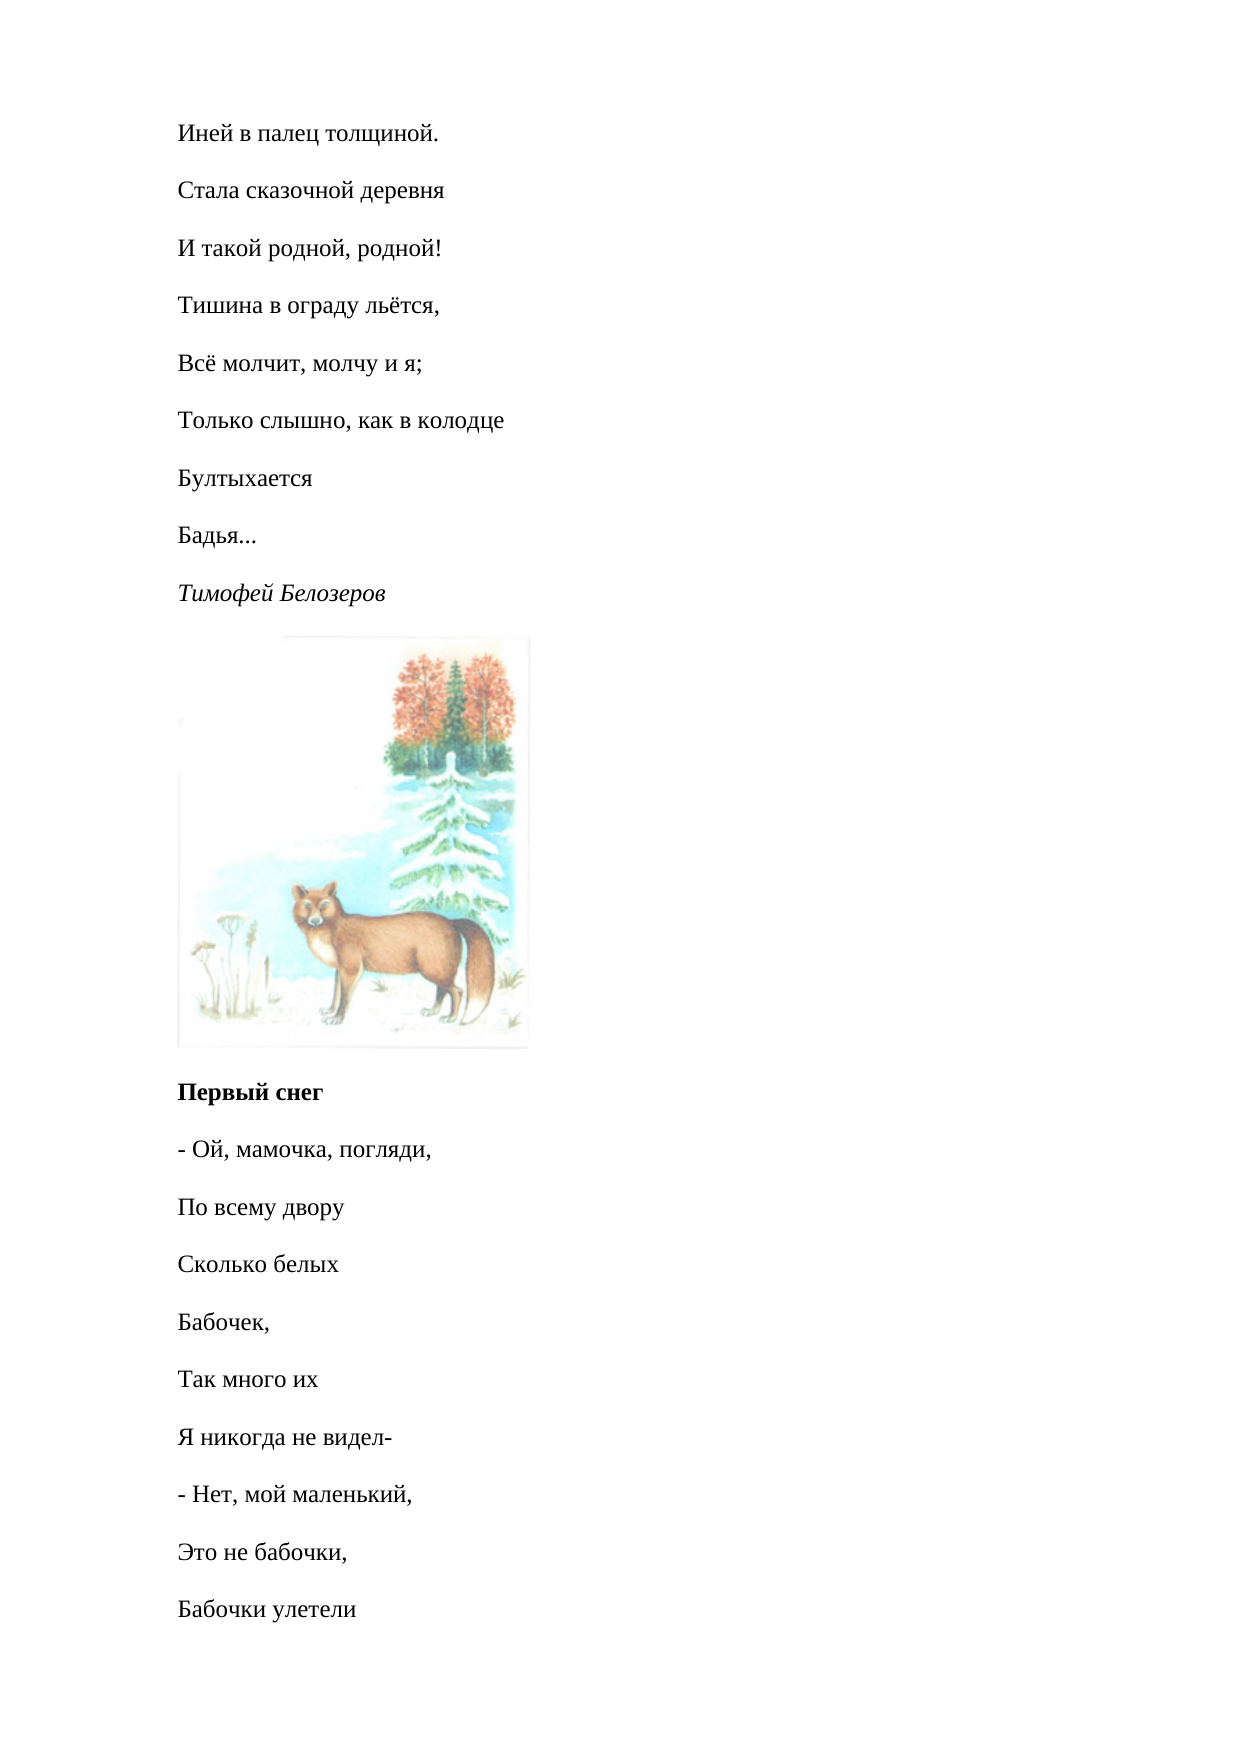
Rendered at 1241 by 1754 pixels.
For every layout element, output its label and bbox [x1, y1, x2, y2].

text [177, 118, 1152, 1623]
picture [177, 635, 531, 1049]
